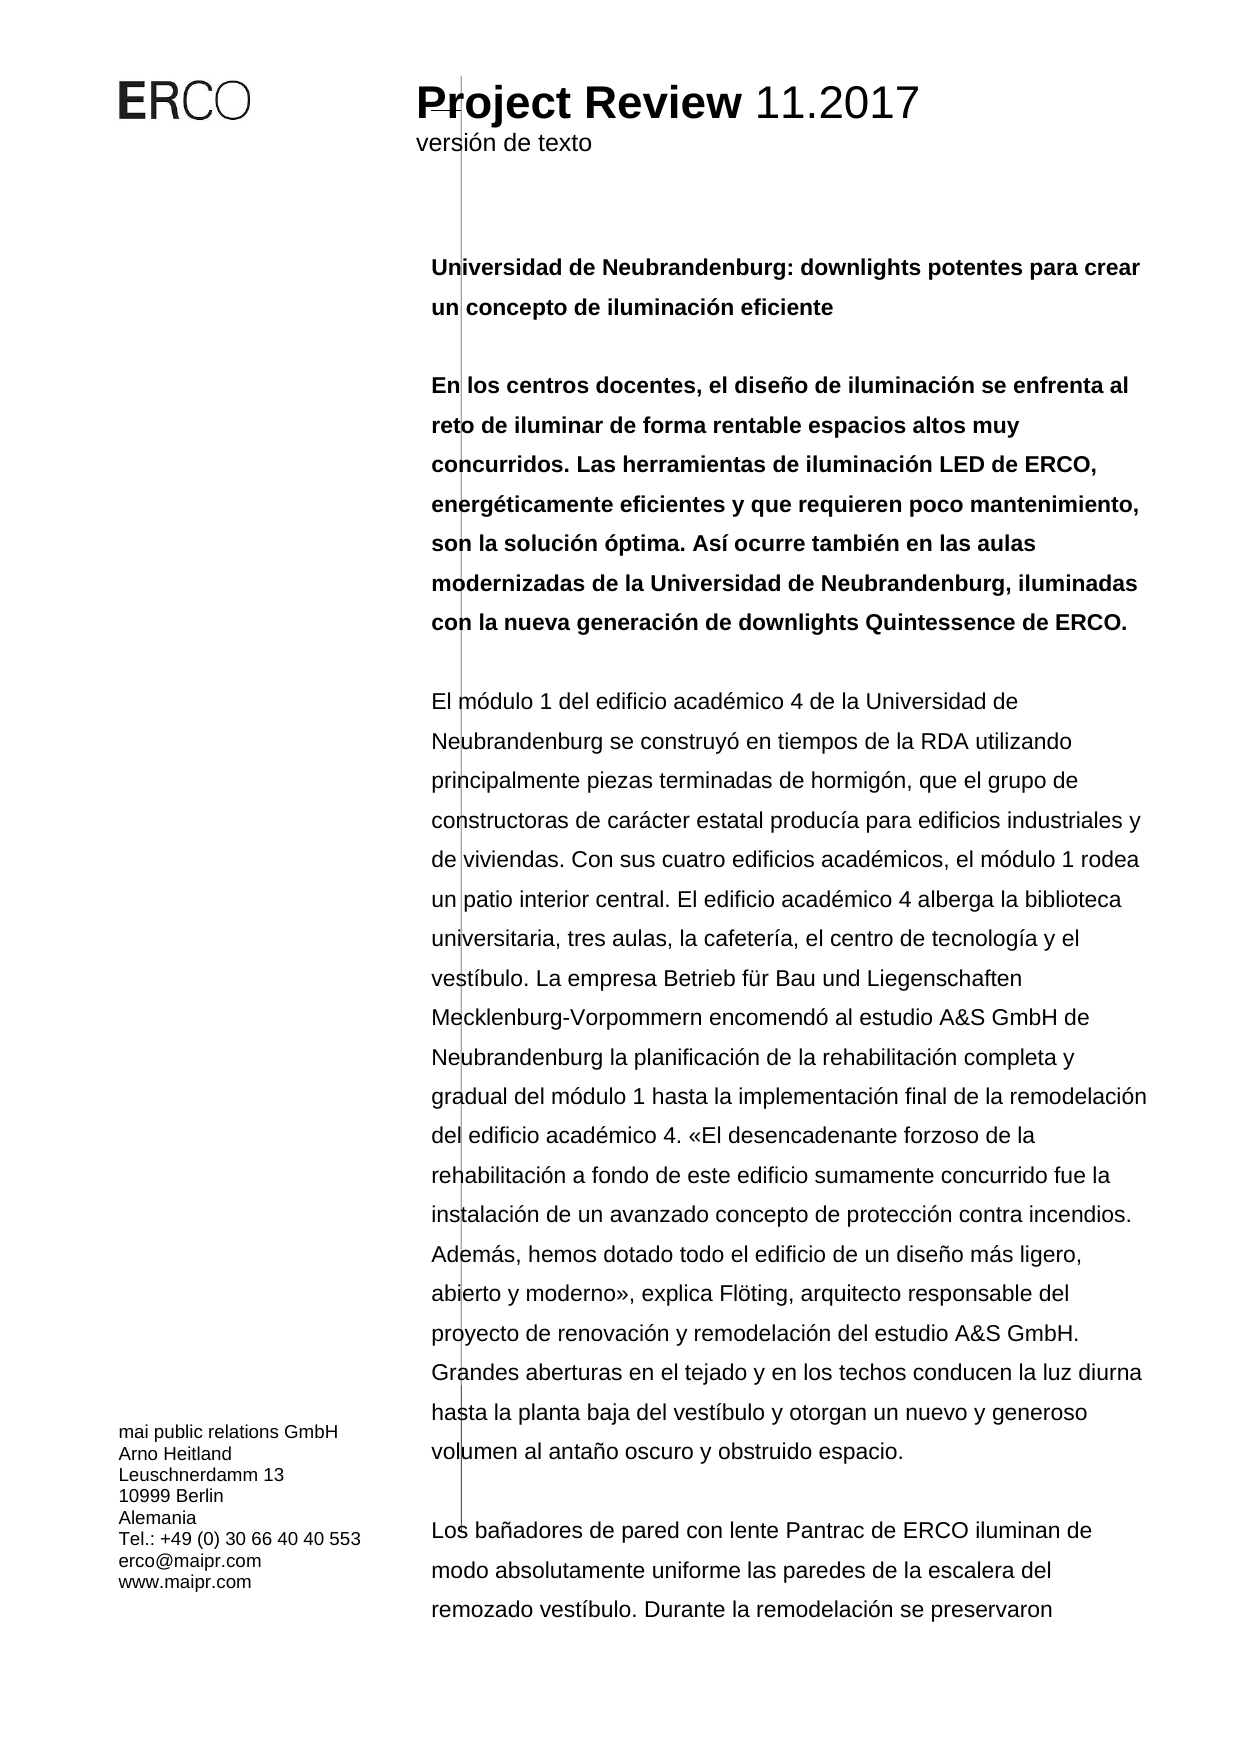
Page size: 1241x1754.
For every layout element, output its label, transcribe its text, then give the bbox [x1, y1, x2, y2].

picture [118, 79, 251, 121]
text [431, 1517, 1152, 1623]
text En los centros docentes, el diseño de iluminación se enfrenta al reto de iluminar de forma rentable espacios altos muy concurridos. Las herramientas de iluminación LED de ERCO, energéticamente eficientes y que requieren poco mantenimiento, son la solución óptima. Así ocurre también en las aulas modernizadas de la Universidad de Neubrandenburg, iluminadas con la nueva generación de downlights Quintessence de ERCO. [431, 372, 1152, 636]
text El módulo 1 del edificio académico 4 de la Universidad de Neubrandenburg se construyó en tiempos de la RDA utilizando principalmente piezas terminadas de hormigón, que el grupo de constructoras de carácter estatal producía para edificios industriales y de viviendas. Con sus cuatro edificios académicos, el módulo 1 rodea un patio interior central. El edificio académico 4 alberga la biblioteca universitaria, tres aulas, la cafetería, el centro de tecnología y el vestíbulo. La empresa Betrieb für Bau und Liegenschaften Mecklenburg-Vorpommern encomendó al estudio A&S GmbH de Neubrandenburg la planificación de la rehabilitación completa y gradual del módulo 1 hasta la implementación final de la remodelación del edificio académico 4. «El desencadenante forzoso de la rehabilitación a fondo de este edificio sumamente concurrido fue la instalación de un avanzado concepto de protección contra incendios. Además, hemos dotado todo el edificio de un diseño más ligero, abierto y moderno», explica Flöting, arquitecto responsable del proyecto de renovación y remodelación del estudio A&S GmbH. Grandes aberturas en el tejado y en los techos conducen la luz diurna hasta la planta baja del vestíbulo y otorgan un nuevo y generoso volumen al antaño oscuro y obstruido espacio. [431, 688, 1152, 1465]
text Universidad de Neubrandenburg: downlights potentes para crear un concepto de iluminación eficiente [431, 254, 1152, 320]
